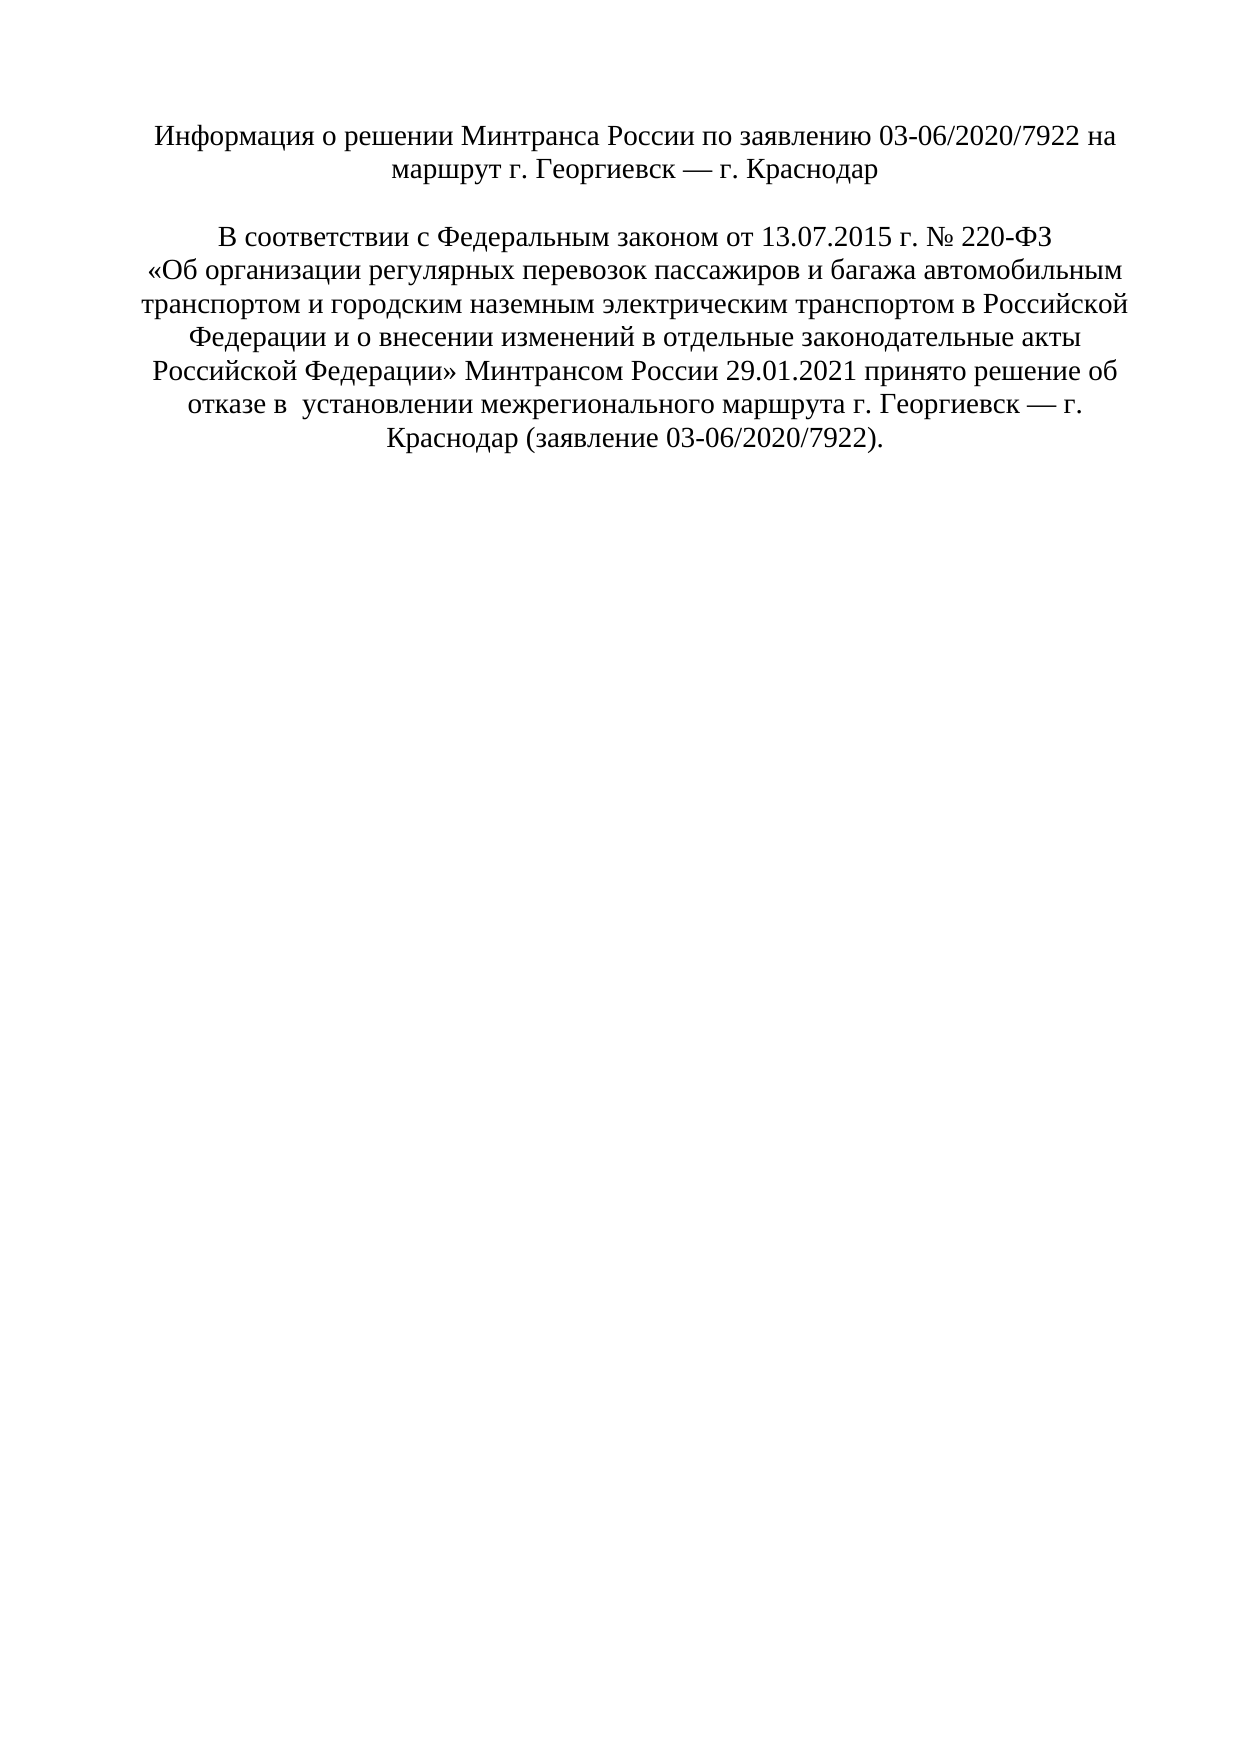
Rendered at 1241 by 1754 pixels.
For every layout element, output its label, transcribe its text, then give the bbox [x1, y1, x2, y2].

text В соответствии с Федеральным законом от 13.07.2015 г. № 220-ФЗ «Об организации регулярных перевозок пассажиров и багажа автомобильным транспортом и городским наземным электрическим транспортом в Российской Федерации и о внесении изменений в отдельные законодательные акты Российской Федерации» Минтрансом России 29.01.2021 принято решение об отказе в установлении межрегионального маршрута г. Георгиевск — г. Краснодар (заявление 03-06/2020/7922). [118, 219, 1152, 453]
text Информация о решении Минтранса России по заявлению 03-06/2020/7922 на маршрут г. Георгиевск — г. Краснодар [118, 118, 1152, 185]
